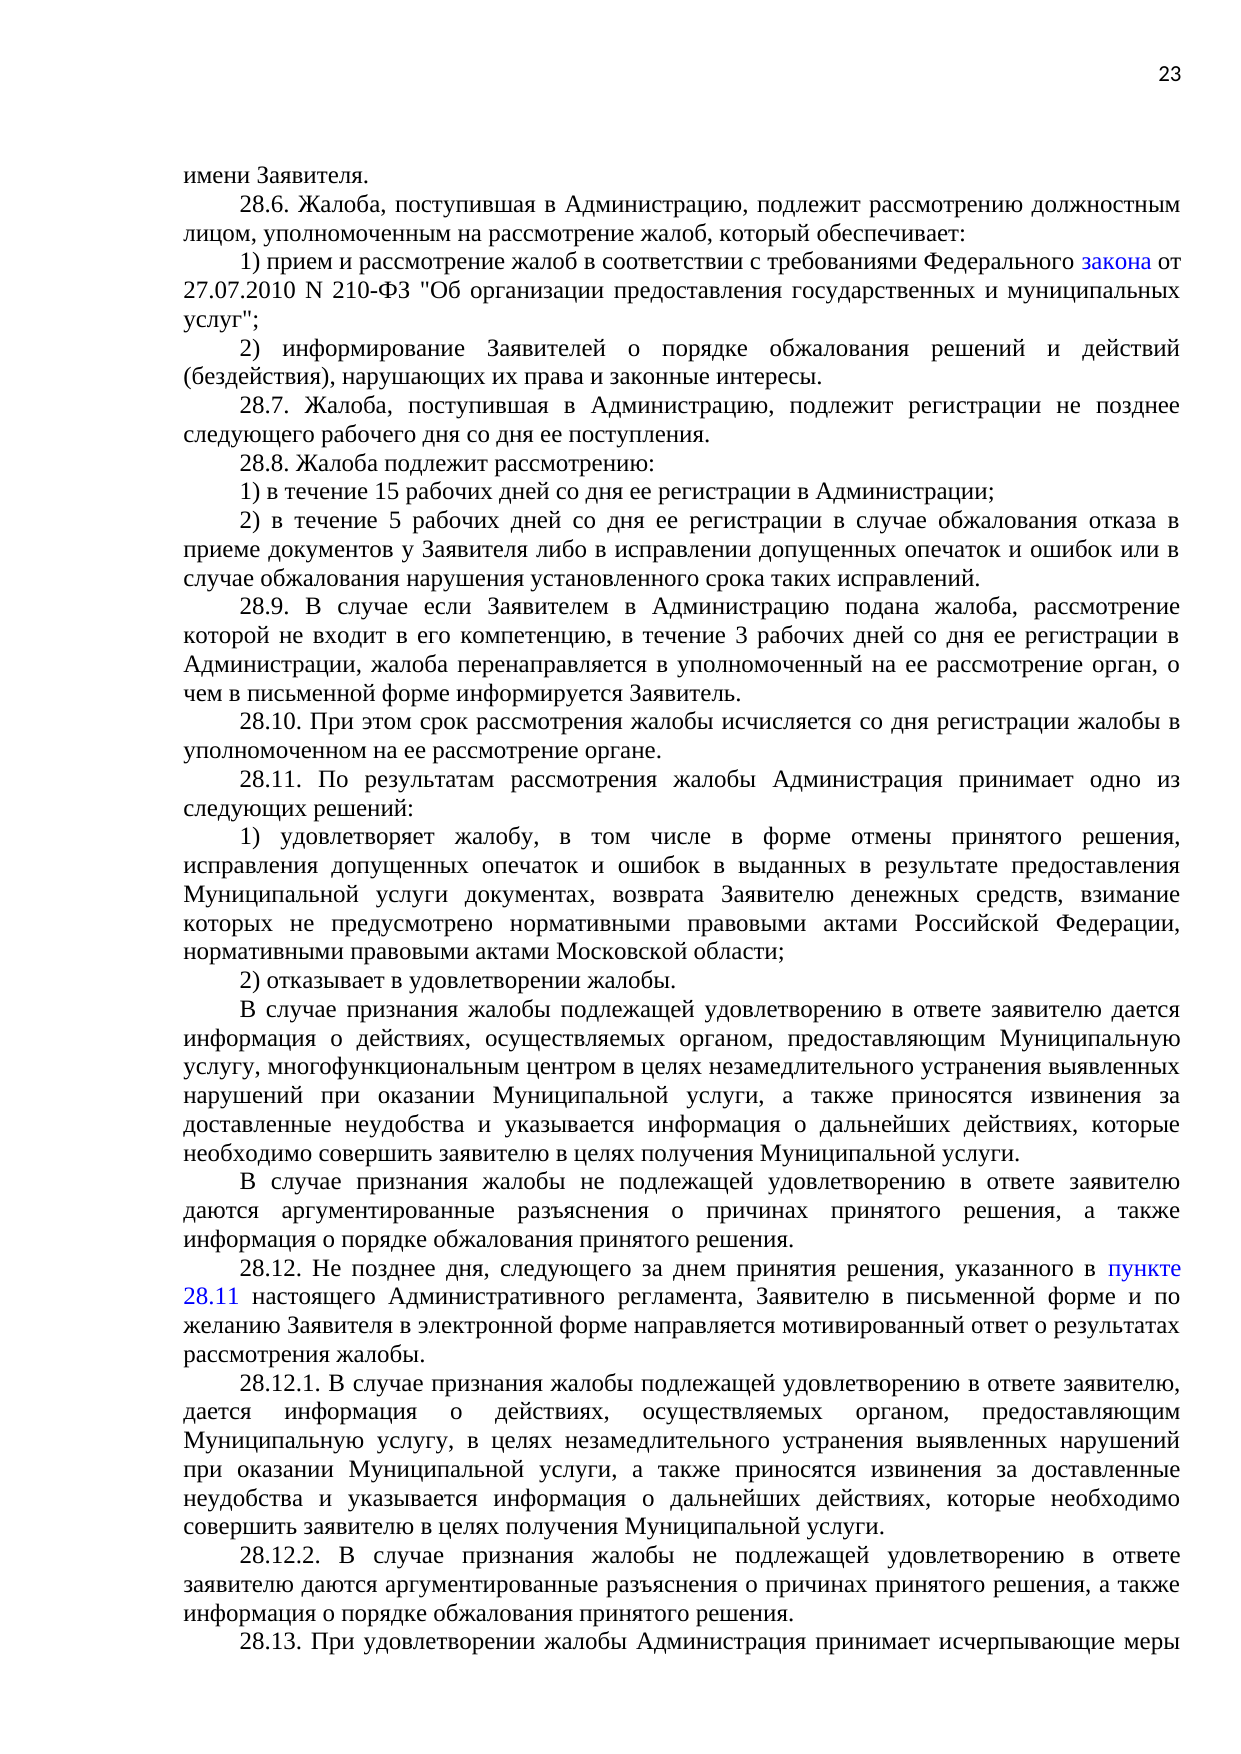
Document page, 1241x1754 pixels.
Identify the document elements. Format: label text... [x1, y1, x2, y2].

text 28.6. Жалоба, поступившая в Администрацию, подлежит рассмотрению должностным лицом, уполномоченным на рассмотрение жалоб, который обеспечивает: [183, 189, 1181, 246]
text 28.12.1. В случае признания жалобы подлежащей удовлетворению в ответе заявителю, дается информация о действиях, осуществляемых органом, предоставляющим Муниципальную услугу, в целях незамедлительного устранения выявленных нарушений при оказании Муниципальной услуги, а также приносятся извинения за доставленные неудобства и указывается информация о дальнейших действиях, которые необходимо совершить заявителю в целях получения Муниципальной услуги. [183, 1368, 1181, 1540]
text 2) в течение 5 рабочих дней со дня ее регистрации в случае обжалования отказа в приеме документов у Заявителя либо в исправлении допущенных опечаток и ошибок или в случае обжалования нарушения установленного срока таких исправлений. [183, 505, 1181, 591]
text 2) отказывает в удовлетворении жалобы. [183, 965, 1181, 994]
text 1) прием и рассмотрение жалоб в соответствии с требованиями Федерального закона от 27.07.2010 N 210-ФЗ "Об организации предоставления государственных и муниципальных услуг"; [183, 246, 1181, 333]
text 28.12.2. В случае признания жалобы не подлежащей удовлетворению в ответе заявителю даются аргументированные разъяснения о причинах принятого решения, а также информация о порядке обжалования принятого решения. [183, 1540, 1181, 1626]
text В случае признания жалобы не подлежащей удовлетворению в ответе заявителю даются аргументированные разъяснения о причинах принятого решения, а также информация о порядке обжалования принятого решения. [183, 1166, 1181, 1253]
text 28.11. По результатам рассмотрения жалобы Администрация принимает одно из следующих решений: [183, 764, 1181, 821]
text 28.12. Не позднее дня, следующего за днем принятия решения, указанного в пункте 28.11 настоящего Административного регламента, Заявителю в письменной форме и по желанию Заявителя в электронной форме направляется мотивированный ответ о результатах рассмотрения жалобы. [183, 1253, 1181, 1368]
text 2) информирование Заявителей о порядке обжалования решений и действий (бездействия), нарушающих их права и законные интересы. [183, 333, 1181, 390]
text 28.10. При этом срок рассмотрения жалобы исчисляется со дня регистрации жалобы в уполномоченном на ее рассмотрение органе. [183, 706, 1181, 764]
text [183, 1626, 1181, 1655]
text В случае признания жалобы подлежащей удовлетворению в ответе заявителю дается информация о действиях, осуществляемых органом, предоставляющим Муниципальную услугу, многофункциональным центром в целях незамедлительного устранения выявленных нарушений при оказании Муниципальной услуги, а также приносятся извинения за доставленные неудобства и указывается информация о дальнейших действиях, которые необходимо совершить заявителю в целях получения Муниципальной услуги. [183, 994, 1181, 1166]
text 1) удовлетворяет жалобу, в том числе в форме отмены принятого решения, исправления допущенных опечаток и ошибок в выданных в результате предоставления Муниципальной услуги документах, возврата Заявителю денежных средств, взимание которых не предусмотрено нормативными правовыми актами Российской Федерации, нормативными правовыми актами Московской области; [183, 821, 1181, 965]
text 28.8. Жалоба подлежит рассмотрению: [183, 448, 1181, 476]
text 1) в течение 15 рабочих дней со дня ее регистрации в Администрации; [183, 476, 1181, 505]
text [183, 160, 1181, 189]
text 28.7. Жалоба, поступившая в Администрацию, подлежит регистрации не позднее следующего рабочего дня со дня ее поступления. [183, 390, 1181, 448]
text 28.9. В случае если Заявителем в Администрацию подана жалоба, рассмотрение которой не входит в его компетенцию, в течение 3 рабочих дней со дня ее регистрации в Администрации, жалоба перенаправляется в уполномоченный на ее рассмотрение орган, о чем в письменной форме информируется Заявитель. [183, 591, 1181, 706]
